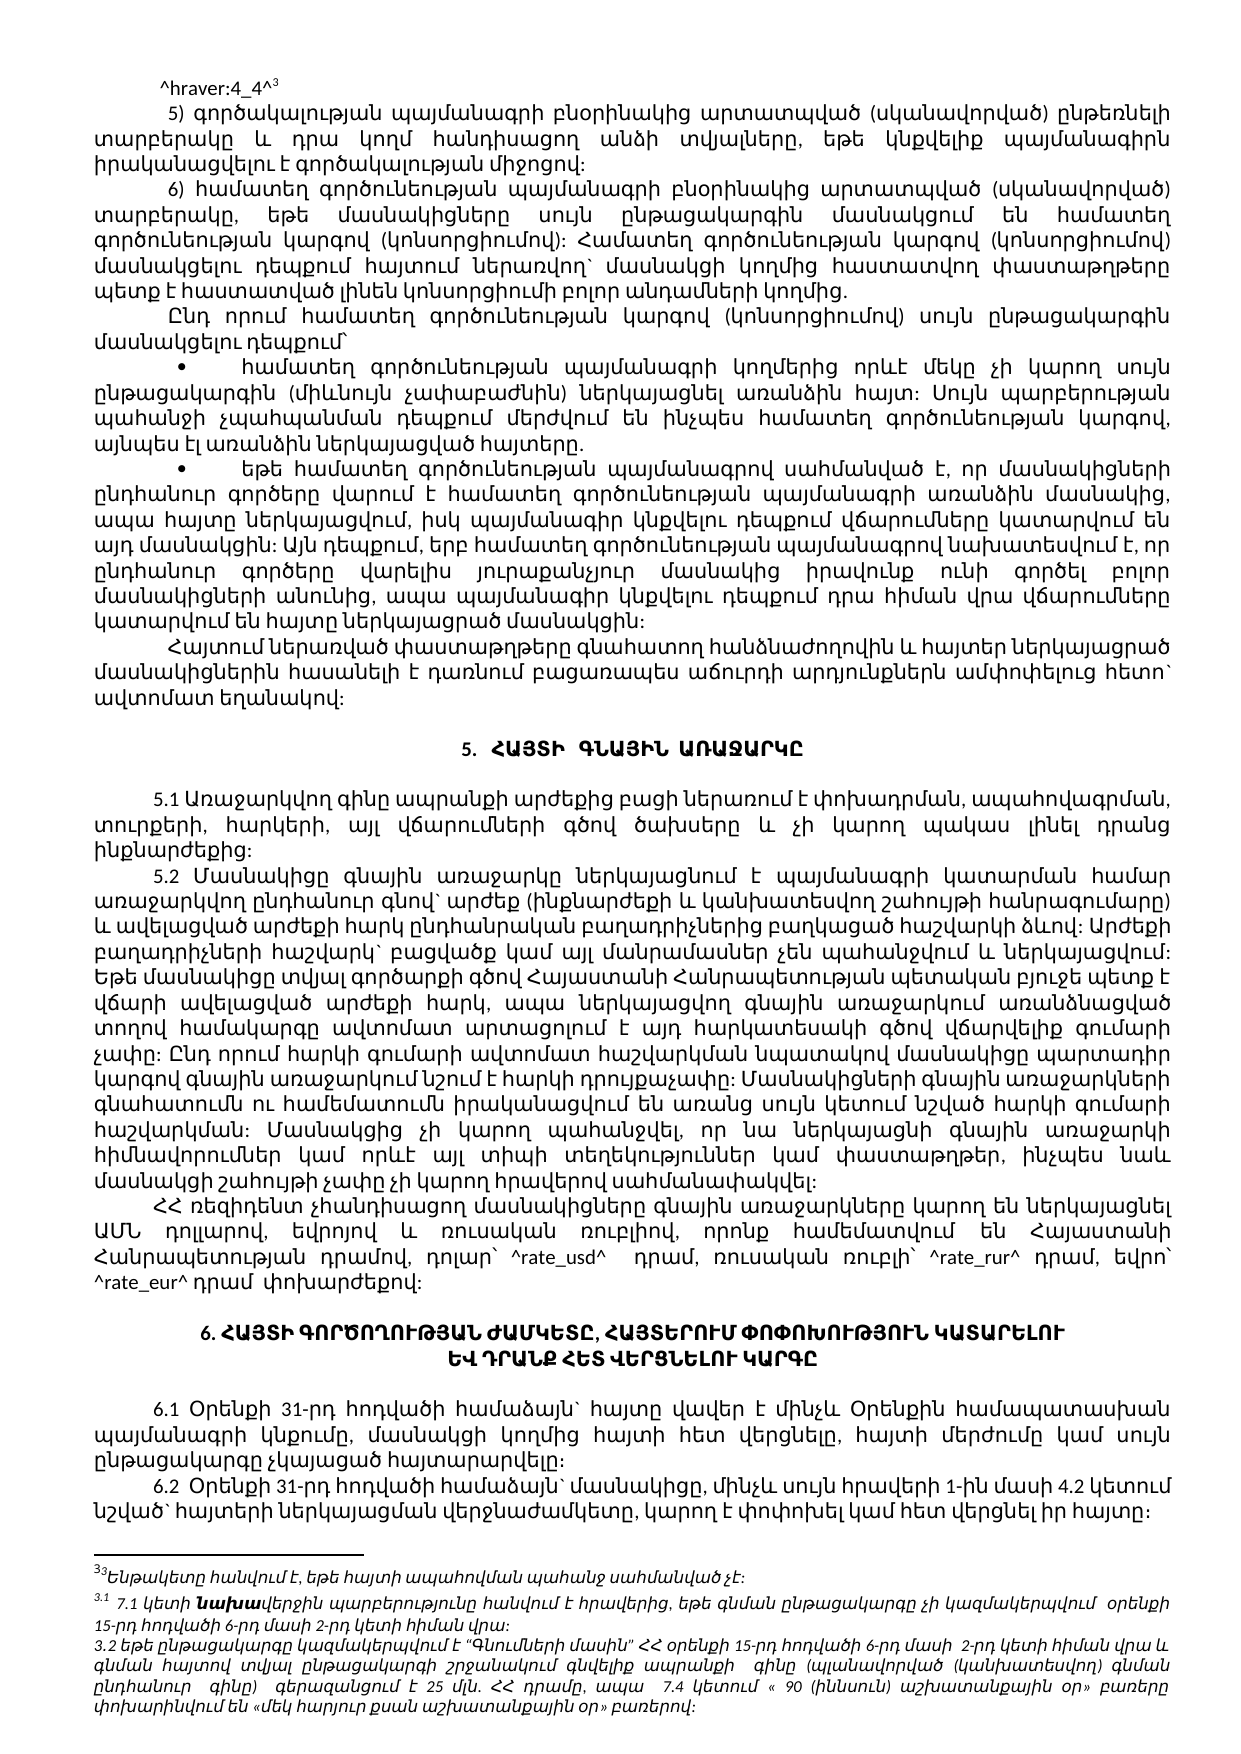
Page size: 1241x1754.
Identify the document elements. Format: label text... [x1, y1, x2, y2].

text Ընդ որում համատեղ գործունեության կարգով (կոնսորցիումով) սույն ընթացակարգին մասնակցելու դեպքում՝ [94, 304, 1171, 354]
text 5) գործակալության պայմանագրի բնօրինակից արտատպված (սկանավորված) ընթեռնելի տարբերակը և դրա կողմ հանդիսացող անձի տվյալները, եթե կնքվելիք պայմանագիրն իրականացվելու է գործակալության միջոցով: [94, 100, 1171, 177]
text 5.1 Առաջարկվող գինը ապրանքի արժեքից բացի ներառում է փոխադրման, ապահովագրման, տուրքերի, հարկերի, այլ վճարումների գծով ծախսերը և չի կարող պակաս լինել դրանց ինքնարժեքից: [94, 787, 1171, 863]
text 6.1 Օրենքի 31-րդ հոդվածի համաձայն` հայտը վավեր է մինչև Օրենքին համապատասխան պայմանագրի կնքումը, մասնակցի կողմից հայտի հետ վերցնելը, հայտի մերժումը կամ սույն ընթացակարգը չկայացած հայտարարվելը։ [94, 1397, 1171, 1473]
text 6.2 Օրենքի 31-րդ հոդվածի համաձայն` մասնակիցը, մինչև սույն հրավերի 1-ին մասի 4.2 կետում նշված` հայտերի ներկայացման վերջնաժամկետը, կարող է փոփոխել կամ հետ վերցնել իր հայտը։ [94, 1473, 1171, 1524]
list համատեղ գործունեության պայմանագրի կողմերից որևէ մեկը չի կարող սույն ընթացակարգին (միևնույն չափաբաժնին) ներկայացնել առանձին հայտ: Սույն պարբերության պահանջի չպահպանման դեպքում մերժվում են ինչպես համատեղ գործունեության կարգով, այնպես էլ առանձին ներկայացված հայտերը. [94, 354, 1171, 456]
text ՀՀ ռեզիդենտ չհանդիսացող մասնակիցները գնային առաջարկները կարող են ներկայացնել ԱՄՆ դոլլարով, եվրոյով և ռուսական ռուբլիով, որոնք համեմատվում են Հայաստանի Հանրապետության դրամով, դոլար՝ ^rate_usd^ դրամ, ռուսական ռուբլի՝ ^rate_rur^ դրամ, եվրո՝ ^rate_eur^ դրամ փոխարժեքով: [94, 1193, 1171, 1295]
text Հայտում ներառված փաստաթղթերը գնահատող հանձնաժողովին և հայտեր ներկայացրած մասնակիցներին հասանելի է դառնում բացառապես աճուրդի արդյունքներն ամփոփելուց հետո` ավտոմատ եղանակով: [94, 634, 1171, 710]
text 5.2 Մասնակիցը գնային առաջարկը ներկայացնում է պայմանագրի կատարման համար առաջարկվող ընդհանուր գնով` արժեք (ինքնարժեքի և կանխատեսվող շահույթի հանրագումարը) և ավելացված արժեքի հարկ ընդհանրական բաղադրիչներից բաղկացած հաշվարկի ձևով: Արժեքի բաղադրիչների հաշվարկ` բացվածք կամ այլ մանրամասներ չեն պահանջվում և ներկայացվում: Եթե մասնակիցը տվյալ գործարքի գծով Հայաստանի Հանրապետության պետական բյուջե պետք է վճարի ավելացված արժեքի հարկ, ապա ներկայացվող գնային առաջարկում առանձնացված տողով համակարգը ավտոմատ արտացոլում է այդ հարկատեսակի գծով վճարվելիք գումարի չափը: Ընդ որում հարկի գումարի ավտոմատ հաշվարկման նպատակով մասնակիցը պարտադիր կարգով գնային առաջարկում նշում է հարկի դրույքաչափը: Մասնակիցների գնային առաջարկների գնահատումն ու համեմատումն իրականացվում են առանց սույն կետում նշված հարկի գումարի հաշվարկման: Մասնակցից չի կարող պահանջվել, որ նա ներկայացնի գնային առաջարկի հիմնավորումներ կամ որևէ այլ տիպի տեղեկություններ կամ փաստաթղթեր, ինչպես նաև մասնակցի շահույթի չափը չի կարող հրավերով սահմանափակվել: [94, 863, 1171, 1193]
text 5. ՀԱՅՏԻ ԳՆԱՅԻՆ ԱՌԱՋԱՐԿԸ [94, 736, 1171, 761]
text 6) համատեղ գործունեության պայմանագրի բնօրինակից արտատպված (սկանավորված) տարբերակը, եթե մասնակիցները սույն ընթացակարգին մասնակցում են համատեղ գործունեության կարգով (կոնսորցիումով): Համատեղ գործունեության կարգով (կոնսորցիումով) մասնակցելու դեպքում հայտում ներառվող` մասնակցի կողմից հաստատվող փաստաթղթերը պետք է հաստատված լինեն կոնսորցիումի բոլոր անդամների կողմից. [94, 177, 1171, 304]
text 6. ՀԱՅՏԻ ԳՈՐԾՈՂՈՒԹՅԱՆ ԺԱՄԿԵՏԸ, ՀԱՅՏԵՐՈՒՄ ՓՈՓՈԽՈՒԹՅՈՒՆ ԿԱՏԱՐԵԼՈՒ [94, 1320, 1171, 1346]
list եթե համատեղ գործունեության պայմանագրով սահմանված է, որ մասնակիցների ընդհանուր գործերը վարում է համատեղ գործունեության պայմանագրի առանձին մասնակից, ապա հայտը ներկայացվում, իսկ պայմանագիր կնքվելու դեպքում վճարումները կատարվում են այդ մասնակցին: Այն դեպքում, երբ համատեղ գործունեության պայմանագրով նախատեսվում է, որ ընդհանուր գործերը վարելիս յուրաքանչյուր մասնակից իրավունք ունի գործել բոլոր մասնակիցների անունից, ապա պայմանագիր կնքվելու դեպքում դրա հիման վրա վճարումները կատարվում են հայտը ներկայացրած մասնակցին: [94, 456, 1171, 634]
text ԵՎ ԴՐԱՆՔ ՀԵՏ ՎԵՐՑՆԵԼՈՒ ԿԱՐԳԸ [94, 1346, 1171, 1371]
text ^hraver:4_4^3 [94, 75, 1171, 100]
